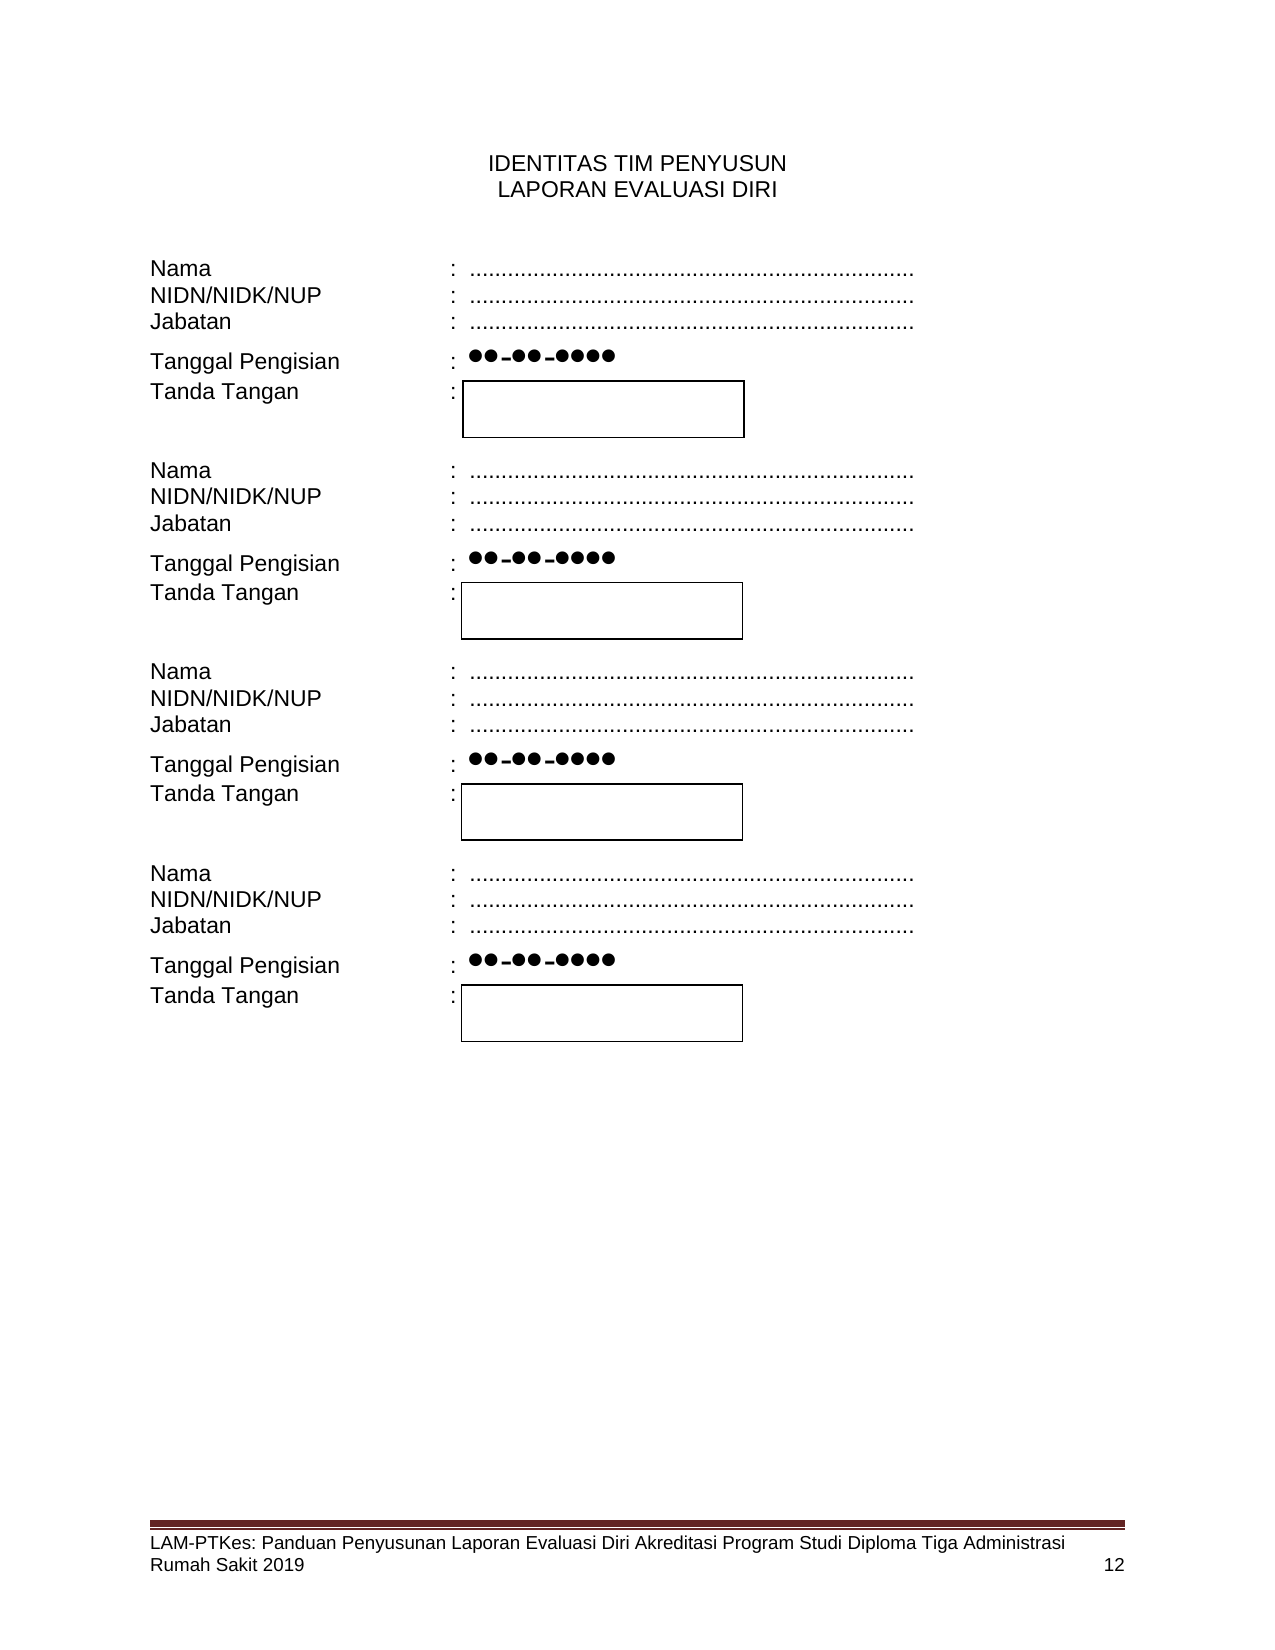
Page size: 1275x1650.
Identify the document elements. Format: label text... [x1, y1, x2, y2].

text Jabatan : ...................................................................... [150, 912, 1125, 938]
text NIDN/NIDK/NUP : ...................................................................... [150, 483, 1125, 509]
text Tanda Tangan : [150, 579, 1125, 605]
text Tanggal Pengisian : -- [150, 737, 1125, 780]
text Jabatan : ...................................................................... [150, 308, 1125, 334]
text IDENTITAS TIM PENYUSUN [150, 150, 1125, 176]
text Nama : ...................................................................... [150, 255, 1125, 282]
text Nama : ...................................................................... [150, 859, 1125, 886]
text NIDN/NIDK/NUP : ...................................................................... [150, 886, 1125, 912]
text Nama : ...................................................................... [150, 457, 1125, 483]
text Tanda Tangan : [150, 378, 1125, 404]
text Tanggal Pengisian : -- [150, 334, 1125, 378]
text Tanda Tangan : [150, 780, 1125, 807]
text NIDN/NIDK/NUP : ...................................................................... [150, 282, 1125, 308]
text Nama : ...................................................................... [150, 658, 1125, 684]
text NIDN/NIDK/NUP : ...................................................................... [150, 684, 1125, 711]
text Tanggal Pengisian : -- [150, 938, 1125, 982]
text Tanggal Pengisian : -- [150, 536, 1125, 579]
text LAPORAN EVALUASI DIRI [150, 176, 1125, 203]
text Tanda Tangan : [150, 982, 1125, 1008]
text Jabatan : ...................................................................... [150, 711, 1125, 737]
text Jabatan : ...................................................................... [150, 509, 1125, 536]
